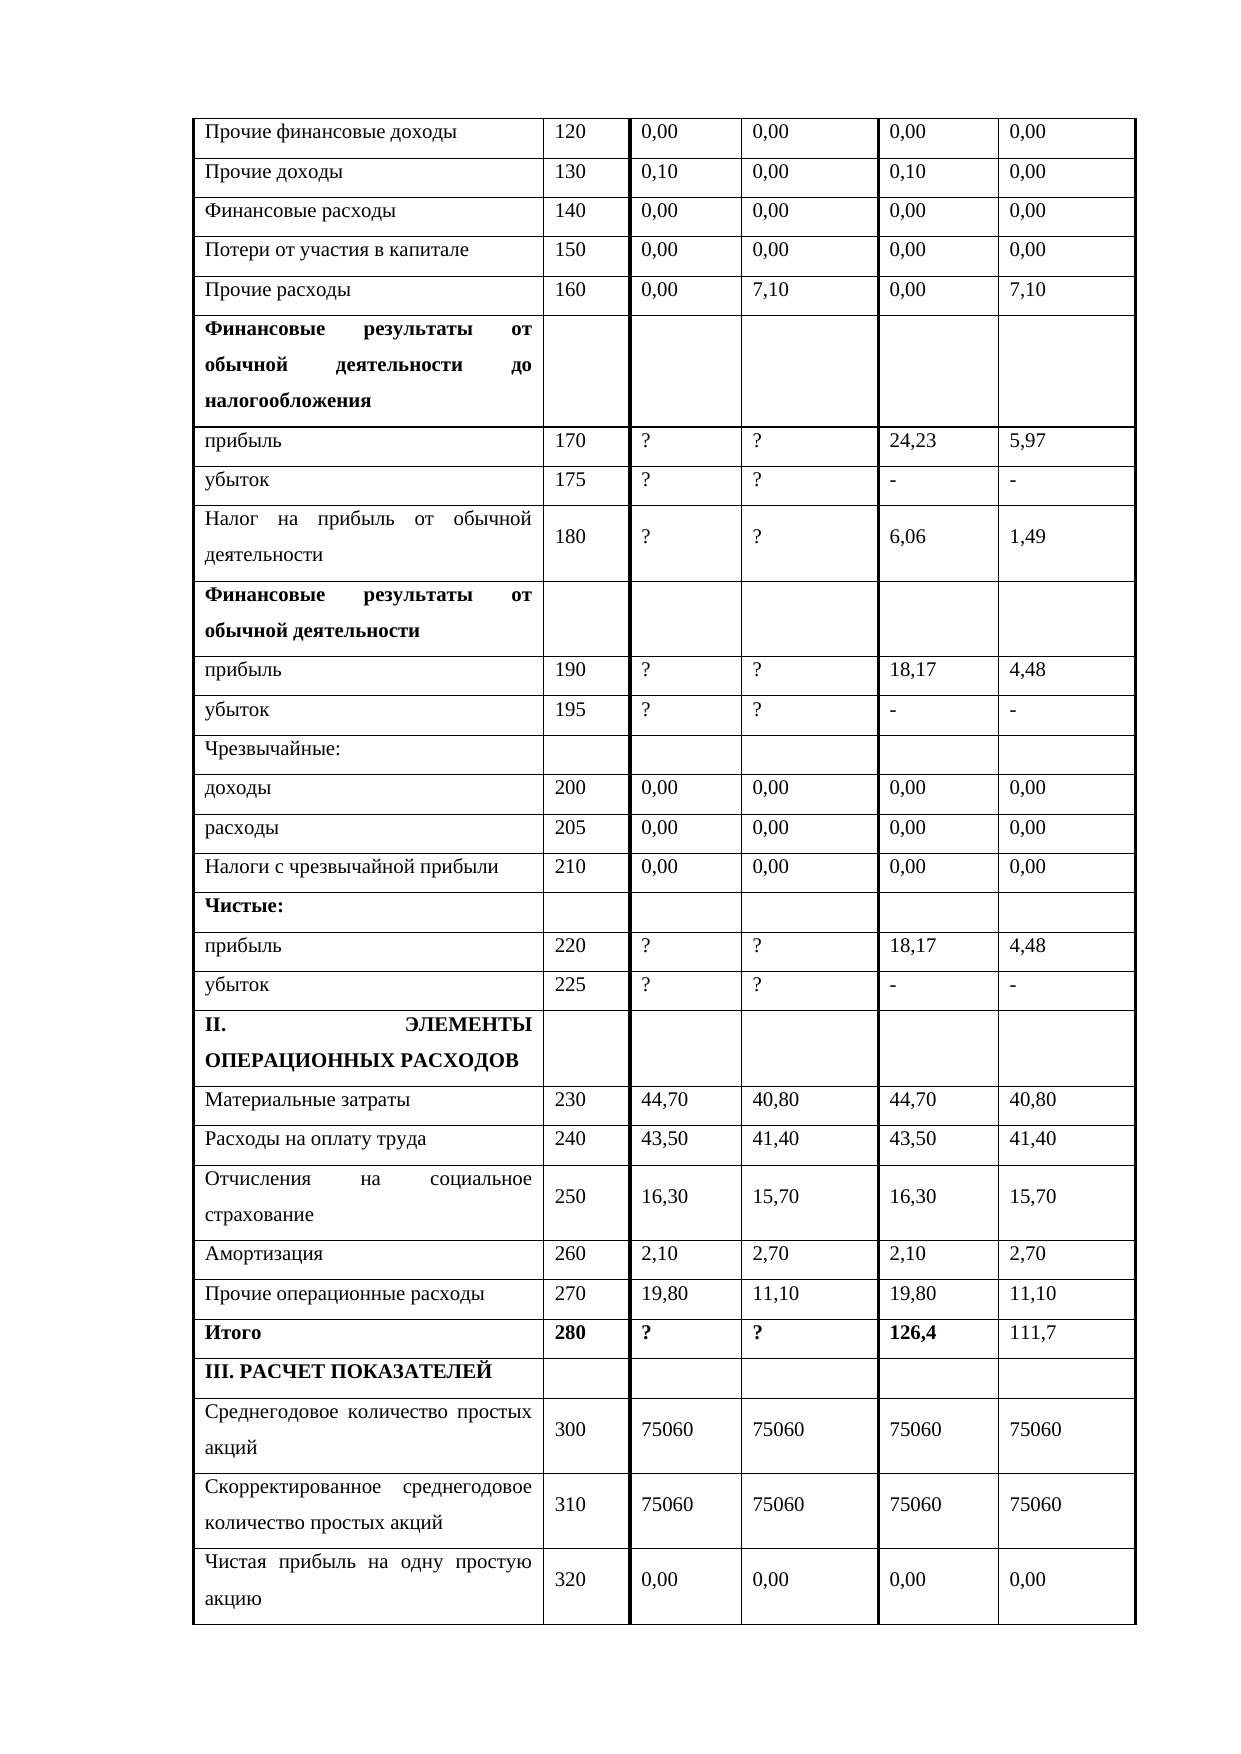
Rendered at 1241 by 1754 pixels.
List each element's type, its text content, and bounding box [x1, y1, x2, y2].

table_cell [544, 582, 628, 656]
table_cell 7,10 [742, 277, 877, 315]
table_cell ІІІ. РАСЧЕТ ПОКАЗАТЕЛЕЙ [195, 1359, 543, 1397]
table_cell Финансовые расходы [195, 198, 543, 236]
table_cell 75060 [880, 1399, 998, 1473]
table_cell 44,70 [880, 1087, 998, 1125]
table_cell 150 [544, 237, 628, 276]
table_cell 0,00 [742, 775, 877, 813]
table_cell Прочие финансовые доходы [195, 119, 543, 157]
table_cell 11,10 [999, 1280, 1134, 1319]
table_cell 4,48 [999, 933, 1134, 971]
table_cell [742, 316, 877, 426]
table_cell 43,50 [880, 1126, 998, 1164]
table_cell [880, 316, 998, 426]
table_cell [544, 893, 628, 932]
table_cell 75060 [999, 1474, 1134, 1548]
table_cell Потери от участия в капитале [195, 237, 543, 276]
table_cell [880, 1359, 998, 1397]
table_cell Амортизация [195, 1241, 543, 1279]
table_cell 250 [544, 1166, 628, 1240]
table_cell убыток [195, 972, 543, 1010]
table_cell [632, 316, 741, 426]
table_cell [880, 582, 998, 656]
table_cell - [880, 972, 998, 1010]
table_cell расходы [195, 815, 543, 853]
table_cell 0,00 [632, 815, 741, 853]
table_cell 0,00 [742, 1549, 877, 1624]
table_cell Прочие расходы [195, 277, 543, 315]
table_cell 0,00 [999, 1549, 1134, 1624]
table_cell 195 [544, 696, 628, 735]
table_cell 1,49 [999, 506, 1134, 581]
table_cell [632, 1011, 741, 1086]
table_cell 170 [544, 428, 628, 466]
table_cell 0,00 [999, 237, 1134, 276]
table_cell 0,00 [880, 775, 998, 813]
table_cell Финансовые результаты от обычной деятельности до налогообложения [195, 316, 543, 426]
table_cell 2,70 [999, 1241, 1134, 1279]
table_cell 19,80 [632, 1280, 741, 1319]
table_cell 0,00 [880, 119, 998, 157]
table_cell ? [742, 1320, 877, 1358]
table_cell прибыль [195, 933, 543, 971]
table_cell [880, 893, 998, 932]
table_cell Чрезвычайные: [195, 736, 543, 774]
table_cell 0,00 [632, 198, 741, 236]
table_cell Материальные затраты [195, 1087, 543, 1125]
table_cell ? [632, 467, 741, 505]
table_cell [544, 1359, 628, 1397]
table_cell Отчисления на социальное страхование [195, 1166, 543, 1240]
table_cell 2,10 [632, 1241, 741, 1279]
table_cell [544, 316, 628, 426]
table_cell 205 [544, 815, 628, 853]
table_cell 260 [544, 1241, 628, 1279]
table_cell [999, 736, 1134, 774]
table_cell 16,30 [632, 1166, 741, 1240]
table_cell [632, 1359, 741, 1397]
table_cell [742, 1359, 877, 1397]
table_cell ? [632, 1320, 741, 1358]
table_cell убыток [195, 467, 543, 505]
table_cell [999, 316, 1134, 426]
table_cell 0,00 [999, 198, 1134, 236]
table_cell 43,50 [632, 1126, 741, 1164]
table_cell - [999, 972, 1134, 1010]
table_cell 0,00 [999, 854, 1134, 892]
table_cell 75060 [632, 1474, 741, 1548]
table_cell 0,00 [880, 815, 998, 853]
table_cell 111,7 [999, 1320, 1134, 1358]
table_cell 75060 [999, 1399, 1134, 1473]
table_cell [880, 1011, 998, 1086]
table_cell 0,00 [880, 854, 998, 892]
table_cell [544, 1011, 628, 1086]
table_cell ? [742, 696, 877, 735]
table_cell 16,30 [880, 1166, 998, 1240]
table_cell ? [742, 467, 877, 505]
table_cell 225 [544, 972, 628, 1010]
table_cell 270 [544, 1280, 628, 1319]
table_cell 15,70 [742, 1166, 877, 1240]
table_cell 220 [544, 933, 628, 971]
table_cell 18,17 [880, 657, 998, 695]
table_cell 18,17 [880, 933, 998, 971]
table_cell ? [632, 657, 741, 695]
table_cell ? [742, 933, 877, 971]
table_cell ? [632, 696, 741, 735]
table_cell 11,10 [742, 1280, 877, 1319]
table_cell 24,23 [880, 428, 998, 466]
table_cell Прочие доходы [195, 159, 543, 197]
table_cell 0,10 [632, 159, 741, 197]
table_cell 130 [544, 159, 628, 197]
table_cell доходы [195, 775, 543, 813]
table_cell 240 [544, 1126, 628, 1164]
table_cell - [999, 696, 1134, 735]
table_cell Чистая прибыль на одну простую акцию [195, 1549, 543, 1624]
table_cell прибыль [195, 657, 543, 695]
table_cell ? [742, 657, 877, 695]
table_cell 44,70 [632, 1087, 741, 1125]
table_cell 40,80 [999, 1087, 1134, 1125]
table_cell 0,00 [999, 119, 1134, 157]
table_cell Среднегодовое количество простых акций [195, 1399, 543, 1473]
table_cell 126,4 [880, 1320, 998, 1358]
table_cell 190 [544, 657, 628, 695]
table_cell [632, 582, 741, 656]
table_cell [999, 582, 1134, 656]
table_cell 200 [544, 775, 628, 813]
table_cell 0,00 [632, 237, 741, 276]
table_cell 41,40 [999, 1126, 1134, 1164]
table_cell ? [632, 972, 741, 1010]
table_cell 40,80 [742, 1087, 877, 1125]
table_cell 300 [544, 1399, 628, 1473]
table_cell [999, 893, 1134, 932]
table_cell 140 [544, 198, 628, 236]
table_cell 320 [544, 1549, 628, 1624]
table_cell 0,00 [632, 775, 741, 813]
table_cell 0,00 [742, 237, 877, 276]
table_cell 0,00 [742, 119, 877, 157]
table_cell - [880, 696, 998, 735]
table_cell прибыль [195, 428, 543, 466]
table_cell 7,10 [999, 277, 1134, 315]
table_cell [742, 1011, 877, 1086]
table_cell 75060 [742, 1399, 877, 1473]
table_cell 75060 [632, 1399, 741, 1473]
table_cell 0,00 [632, 1549, 741, 1624]
table_cell 2,10 [880, 1241, 998, 1279]
table_cell Финансовые результаты от обычной деятельности [195, 582, 543, 656]
table_cell Расходы на оплату труда [195, 1126, 543, 1164]
table_cell 2,70 [742, 1241, 877, 1279]
table_cell 120 [544, 119, 628, 157]
table_cell Чистые: [195, 893, 543, 932]
table_cell 41,40 [742, 1126, 877, 1164]
table_cell [999, 1011, 1134, 1086]
table_cell убыток [195, 696, 543, 735]
table_cell 0,00 [742, 159, 877, 197]
table_cell Скорректированное среднегодовое количество простых акций [195, 1474, 543, 1548]
table_cell 310 [544, 1474, 628, 1548]
table_cell [742, 582, 877, 656]
table_cell 0,00 [742, 854, 877, 892]
table_cell [544, 736, 628, 774]
table_cell 0,00 [632, 854, 741, 892]
table_cell 0,00 [880, 237, 998, 276]
table_cell 75060 [880, 1474, 998, 1548]
table_cell 6,06 [880, 506, 998, 581]
table_cell 0,00 [880, 198, 998, 236]
table_cell 0,00 [880, 1549, 998, 1624]
table_cell ? [632, 506, 741, 581]
table_cell ? [742, 506, 877, 581]
table_cell ? [742, 428, 877, 466]
table_cell 180 [544, 506, 628, 581]
table_cell 0,10 [880, 159, 998, 197]
table_cell [632, 893, 741, 932]
table_cell [742, 893, 877, 932]
table_cell [999, 1359, 1134, 1397]
table_cell 4,48 [999, 657, 1134, 695]
table_cell Налоги с чрезвычайной прибыли [195, 854, 543, 892]
table_cell 280 [544, 1320, 628, 1358]
table_cell ІІ. ЭЛЕМЕНТЫ ОПЕРАЦИОННЫХ РАСХОДОВ [195, 1011, 543, 1086]
table_cell [880, 736, 998, 774]
table_cell - [880, 467, 998, 505]
table_cell ? [742, 972, 877, 1010]
table_cell Прочие операционные расходы [195, 1280, 543, 1319]
table_cell ? [632, 428, 741, 466]
table_cell 0,00 [999, 775, 1134, 813]
table_cell 0,00 [632, 119, 741, 157]
table_cell 19,80 [880, 1280, 998, 1319]
table_cell 75060 [742, 1474, 877, 1548]
table_cell Итого [195, 1320, 543, 1358]
table_cell Налог на прибыль от обычной деятельности [195, 506, 543, 581]
table_cell 0,00 [999, 815, 1134, 853]
table_cell 175 [544, 467, 628, 505]
table_cell ? [632, 933, 741, 971]
table_cell [742, 736, 877, 774]
table_cell 5,97 [999, 428, 1134, 466]
table_cell 210 [544, 854, 628, 892]
table_cell 0,00 [999, 159, 1134, 197]
table_cell 0,00 [742, 198, 877, 236]
table_cell 160 [544, 277, 628, 315]
table_cell 0,00 [880, 277, 998, 315]
table_cell 15,70 [999, 1166, 1134, 1240]
table_cell [632, 736, 741, 774]
table_cell 0,00 [742, 815, 877, 853]
table_cell - [999, 467, 1134, 505]
table_cell 230 [544, 1087, 628, 1125]
table_cell 0,00 [632, 277, 741, 315]
